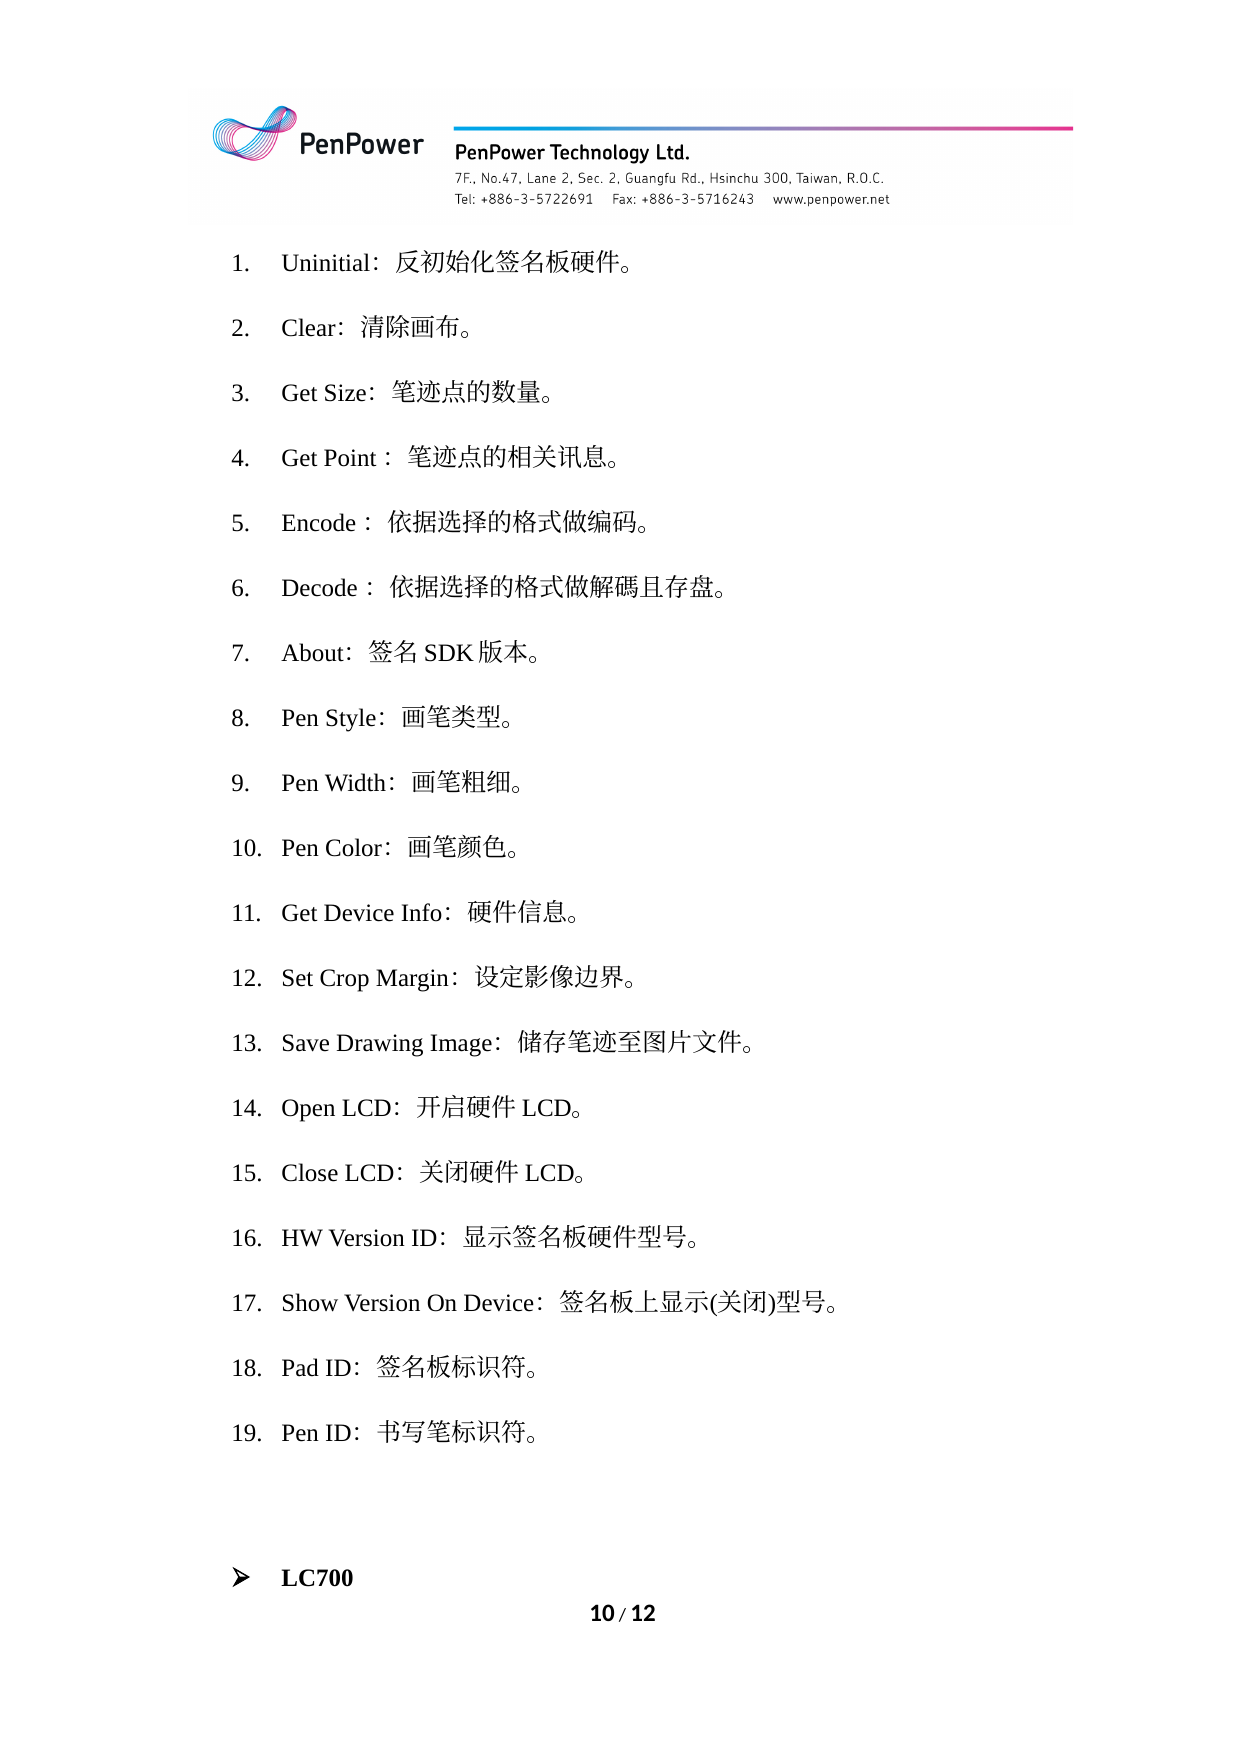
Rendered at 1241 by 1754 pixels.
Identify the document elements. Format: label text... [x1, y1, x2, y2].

list Pen ID：书写笔标识符。 [231, 1398, 1053, 1463]
list Pen Color：画笔颜色。 [231, 813, 1053, 878]
list Encode ：依据选择的格式做编码。 [231, 488, 1053, 553]
list HW Version ID：显示签名板硬件型号。 [231, 1203, 1053, 1268]
list Close LCD：关闭硬件LCD。 [231, 1138, 1053, 1203]
list Pen Width：画笔粗细。 [231, 748, 1053, 813]
picture [187, 88, 1074, 225]
list Clear：清除画布。 [231, 293, 1053, 358]
list Get Device Info：硬件信息。 [231, 878, 1053, 943]
list Set Crop Margin：设定影像边界。 [231, 943, 1053, 1008]
list Pen Style：画笔类型。 [231, 683, 1053, 748]
list Open LCD：开启硬件LCD。 [231, 1073, 1053, 1138]
list Save Drawing Image：储存笔迹至图片文件。 [231, 1008, 1053, 1073]
list Get Point ：笔迹点的相关讯息。 [231, 423, 1053, 488]
list Get Size：笔迹点的数量。 [231, 358, 1053, 423]
list Pad ID：签名板标识符。 [231, 1333, 1053, 1398]
list LC700 [231, 1561, 1053, 1593]
list Show Version On Device：签名板上显示(关闭)型号。 [231, 1268, 1053, 1333]
list Decode ：依据选择的格式做解碼且存盘。 [231, 553, 1053, 618]
list About：签名SDK版本。 [231, 618, 1053, 683]
list Uninitial：反初始化签名板硬件。 [231, 228, 1053, 293]
